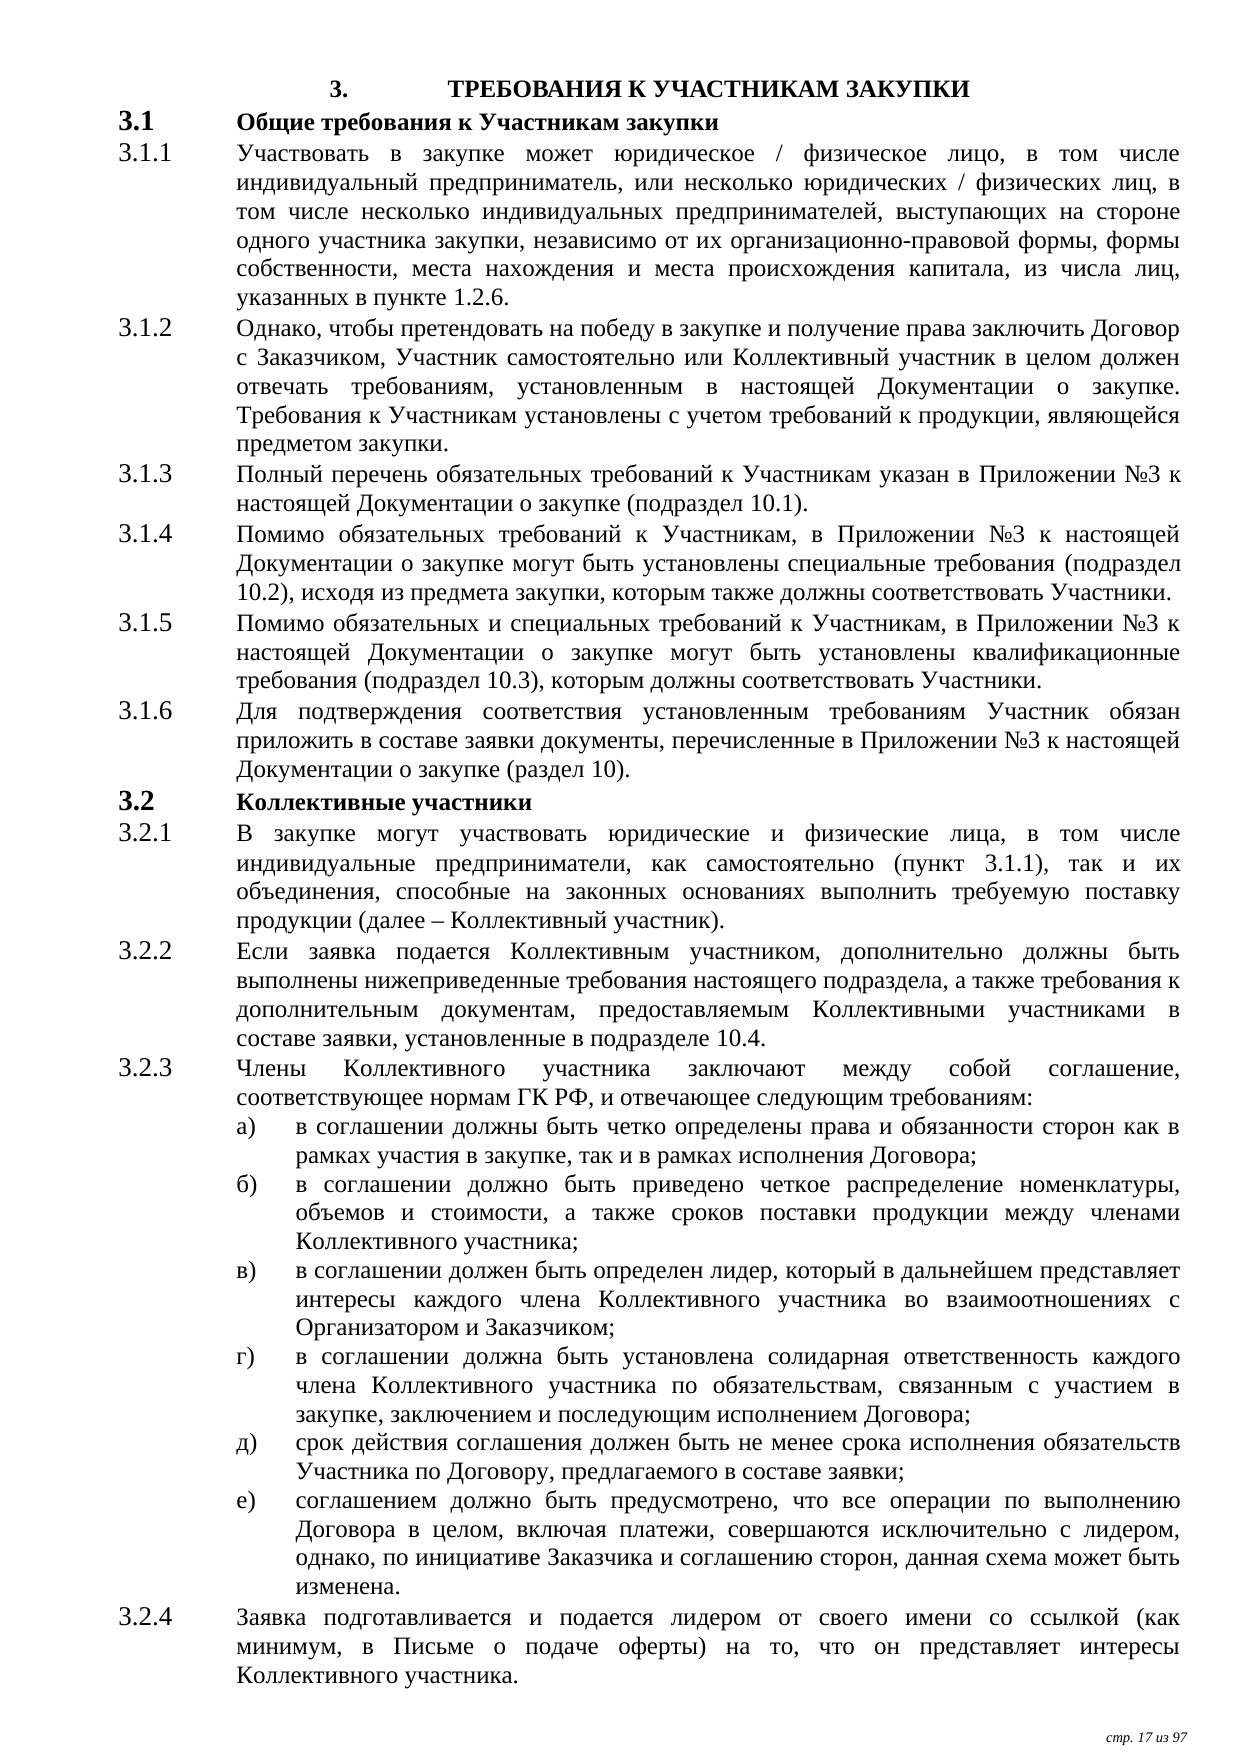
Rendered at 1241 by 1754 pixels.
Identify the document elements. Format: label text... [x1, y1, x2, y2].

text Участвовать в закупке может юридическое / физическое лицо, в том числе индивидуальный предприниматель, или несколько юридических / физических лиц, в том числе несколько индивидуальных предпринимателей, выступающих на стороне одного участника закупки, независимо от их организационно-правовой формы, формы собственности, места нахождения и места происхождения капитала, из числа лиц, указанных в пункте 1.2.6. [118, 136, 1181, 311]
text в соглашении должна быть установлена солидарная ответственность каждого члена Коллективного участника по обязательствам, связанным с участием в закупке, заключением и последующим исполнением Договора; [236, 1341, 1181, 1427]
text Заявка подготавливается и подается лидером от своего имени со ссылкой (как минимум, в Письме о подаче оферты) на то, что он представляет интересы Коллективного участника. [118, 1600, 1181, 1689]
text Однако, чтобы претендовать на победу в закупке и получение права заключить Договор с Заказчиком, Участник самостоятельно или Коллективный участник в целом должен отвечать требованиям, установленным в настоящей Документации о закупке. Требования к Участникам установлены с учетом требований к продукции, являющейся предметом закупки. [118, 311, 1181, 457]
text Для подтверждения соответствия установленным требованиям Участник обязан приложить в составе заявки документы, перечисленные в Приложении №3 к настоящей Документации о закупке (раздел 10). [118, 694, 1181, 783]
subtitle ТРЕБОВАНИЯ К УЧАСТНИКАМ ЗАКУПКИ [118, 74, 1181, 103]
text Помимо обязательных требований к Участникам, в Приложении №3 к настоящей Документации о закупке могут быть установлены специальные требования (подраздел 10.2), исходя из предмета закупки, которым также должны соответствовать Участники. [118, 517, 1181, 606]
text Члены Коллективного участника заключают между собой соглашение, соответствующее нормам ГК РФ, и отвечающее следующим требованиям: [118, 1051, 1181, 1111]
text в соглашении должно быть приведено четкое распределение номенклатуры, объемов и стоимости, а также сроков поставки продукции между членами Коллективного участника; [236, 1169, 1181, 1255]
subtitle Общие требования к Участникам закупки [118, 103, 1181, 136]
text в соглашении должны быть четко определены права и обязанности сторон как в рамках участия в закупке, так и в рамках исполнения Договора; [236, 1111, 1181, 1169]
text В закупке могут участвовать юридические и физические лица, в том числе индивидуальные предприниматели, как самостоятельно (пункт 3.1.1), так и их объединения, способные на законных основаниях выполнить требуемую поставку продукции (далее – Коллективный участник). [118, 817, 1181, 934]
text в соглашении должен быть определен лидер, который в дальнейшем представляет интересы каждого члена Коллективного участника во взаимоотношениях с Организатором и Заказчиком; [236, 1255, 1181, 1341]
text Если заявка подается Коллективным участником, дополнительно должны быть выполнены нижеприведенные требования настоящего подраздела, а также требования к дополнительным документам, предоставляемым Коллективными участниками в составе заявки, установленные в подразделе 10.4. [118, 934, 1181, 1051]
text Полный перечень обязательных требований к Участникам указан в Приложении №3 к настоящей Документации о закупке (подраздел 10.1). [118, 457, 1181, 517]
subtitle Коллективные участники [118, 783, 1181, 817]
text срок действия соглашения должен быть не менее срока исполнения обязательств Участника по Договору, предлагаемого в составе заявки; [236, 1427, 1181, 1485]
text соглашением должно быть предусмотрено, что все операции по выполнению Договора в целом, включая платежи, совершаются исключительно с лидером, однако, по инициативе Заказчика и соглашению сторон, данная схема может быть изменена. [236, 1485, 1181, 1600]
text Помимо обязательных и специальных требований к Участникам, в Приложении №3 к настоящей Документации о закупке могут быть установлены квалификационные требования (подраздел 10.3), которым должны соответствовать Участники. [118, 606, 1181, 694]
